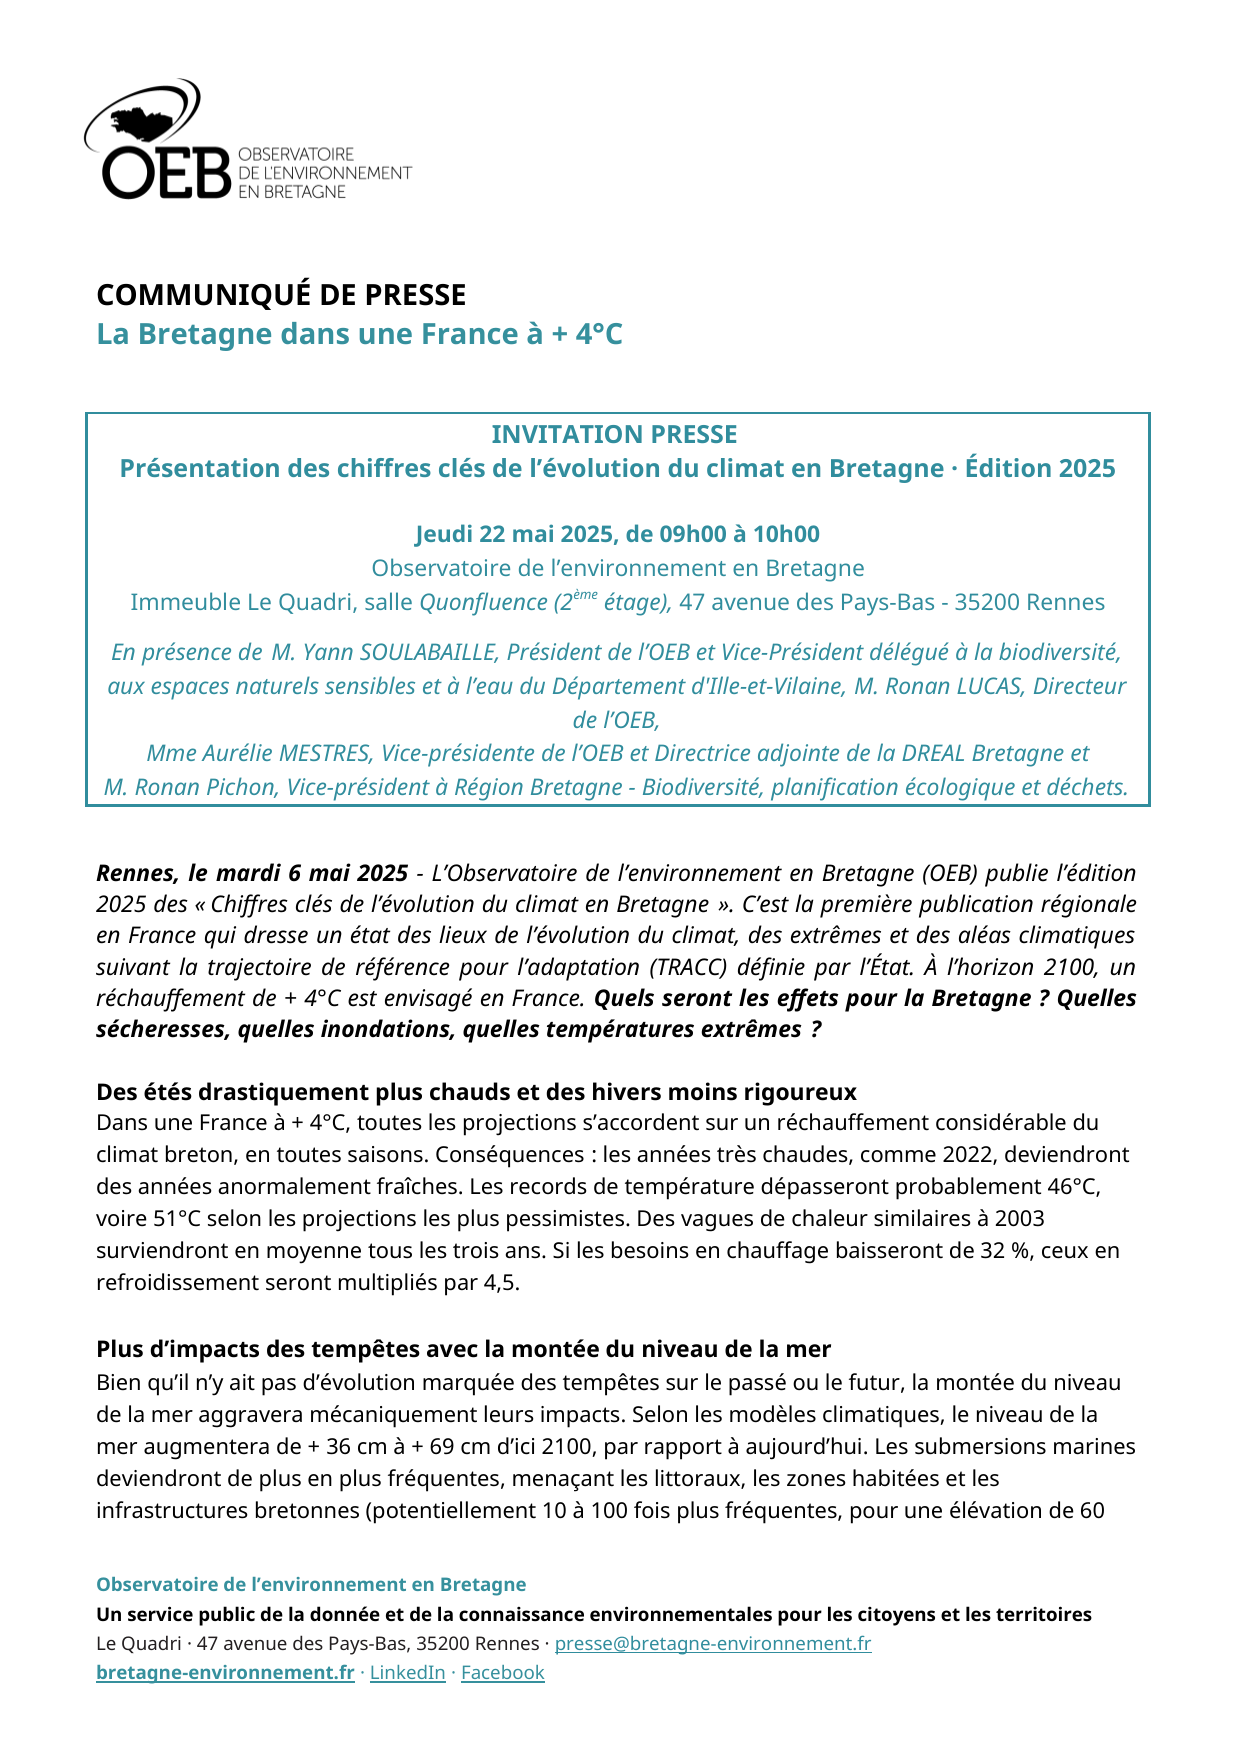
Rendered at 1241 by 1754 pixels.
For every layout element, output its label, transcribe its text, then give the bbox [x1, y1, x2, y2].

text communiquÉ de presse La Bretagne dans une France à + 4°C [96, 274, 1140, 353]
text Jeudi 22 mai 2025, de 09h00 à 10h00 Observatoire de l’environnement en Bretagne Immeuble Le Quadri, salle Quonfluence (2ème étage), 47 avenue des Pays-Bas - 35200 Rennes [88, 514, 1148, 617]
text En présence de M. Yann SOULABAILLE, Président de l’OEB et Vice-Président délégué à la biodiversité, aux espaces naturels sensibles et à l’eau du Département d'Ille-et-Vilaine, M. Ronan LUCAS, Directeur de l’OEB, Mme Aurélie MESTRES, Vice-présidente de l’OEB et Directrice adjointe de la DREAL Bretagne et M. Ronan Pichon, Vice-président à Région Bretagne - Biodiversité, planification écologique et déchets. [88, 632, 1148, 804]
picture [78, 69, 420, 204]
text Dans une France à + 4°C, toutes les projections s’accordent sur un réchauffement considérable du climat breton, en toutes saisons. Conséquences : les années très chaudes, comme 2022, deviendront des années anormalement fraîches. Les records de température dépasseront probablement 46°C, voire 51°C selon les projections les plus pessimistes. Des vagues de chaleur similaires à 2003 surviendront en moyenne tous les trois ans. Si les besoins en chauffage baisseront de 32 %, ceux en refroidissement seront multipliés par 4,5. [96, 1107, 1140, 1297]
text Rennes, le mardi 6 mai 2025 - L’Observatoire de l’environnement en Bretagne (OEB) publie l’édition 2025 des « Chiffres clés de l’évolution du climat en Bretagne ». C’est la première publication régionale en France qui dresse un état des lieux de l’évolution du climat, des extrêmes et des aléas climatiques suivant la trajectoire de référence pour l’adaptation (TRACC) définie par l’État. À l’horizon 2100, un réchauffement de + 4°C est envisagé en France. Quels seront les effets pour la Bretagne ? Quelles sécheresses, quelles inondations, quelles températures extrêmes ? [96, 857, 1140, 1044]
text INVITATION PRESSE Présentation des chiffres clés de l’évolution du climat en Bretagne · Édition 2025 [88, 414, 1148, 484]
text Des étés drastiquement plus chauds et des hivers moins rigoureux [96, 1076, 1140, 1107]
